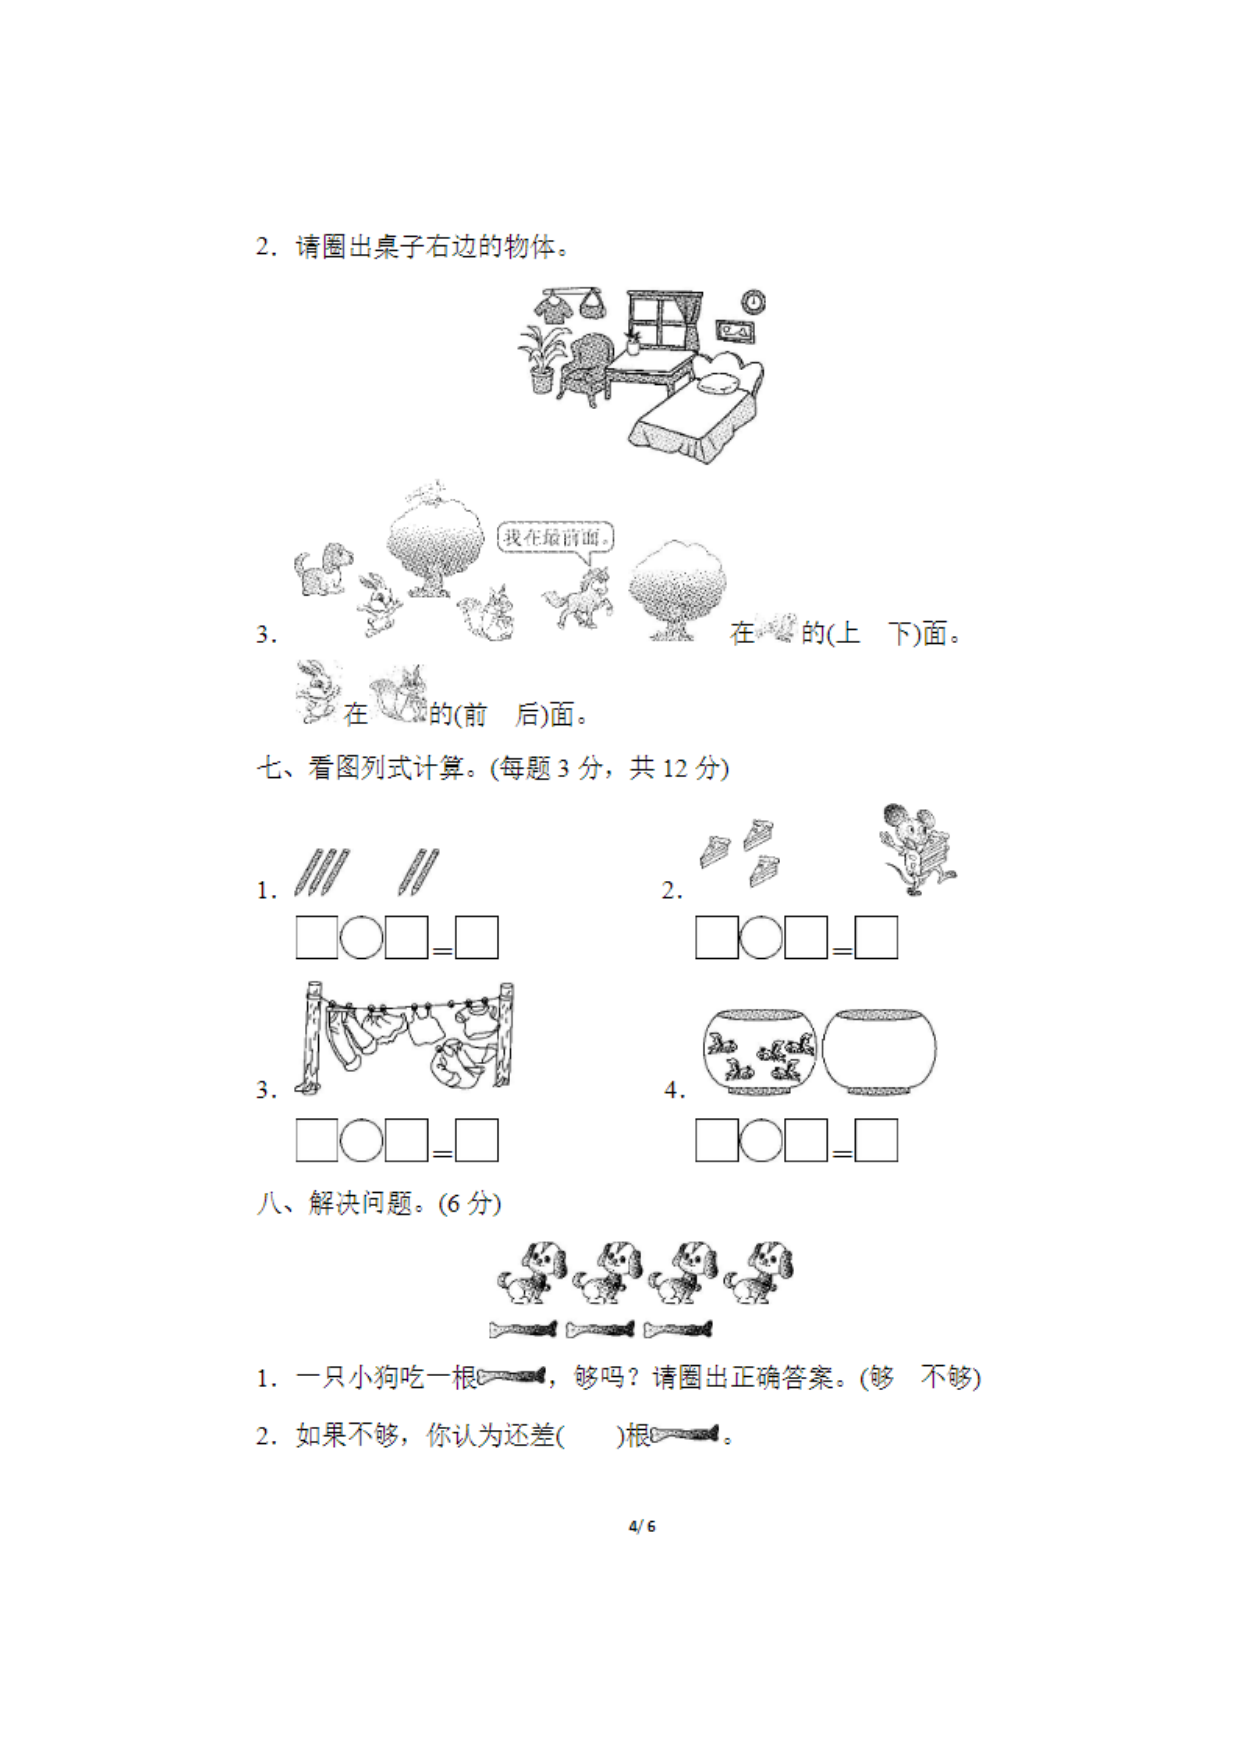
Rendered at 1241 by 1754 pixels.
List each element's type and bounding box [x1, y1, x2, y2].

picture [187, 162, 1053, 1546]
